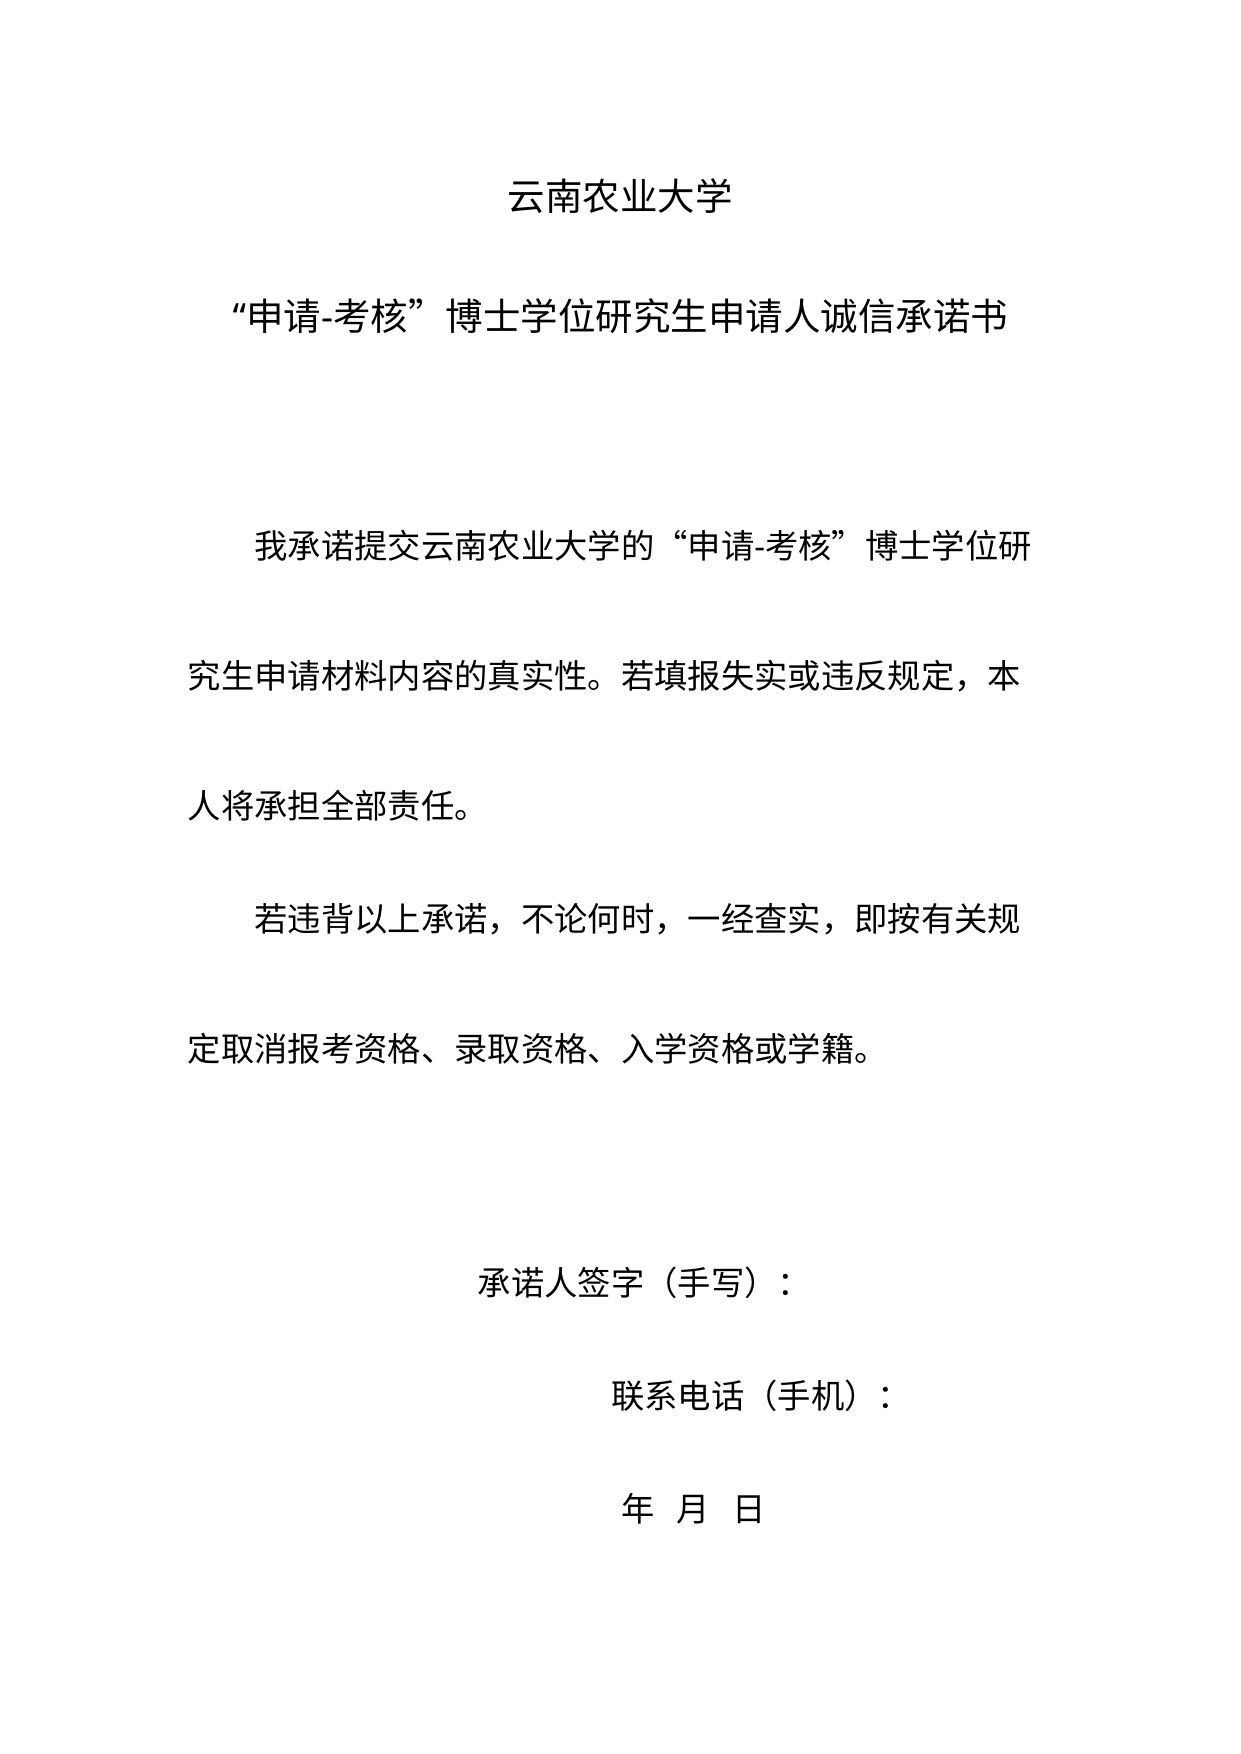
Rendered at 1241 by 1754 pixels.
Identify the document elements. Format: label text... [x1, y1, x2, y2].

text 云南农业大学 [187, 162, 1053, 227]
text 年 月 日 [187, 1475, 911, 1540]
text 联系电话（手机）： [187, 1361, 911, 1426]
text 承诺人签字（手写）： [187, 1248, 811, 1313]
text “申请-考核”博士学位研究生申请人诚信承诺书 [187, 281, 1053, 346]
text 我承诺提交云南农业大学的“申请-考核”博士学位研究生申请材料内容的真实性。若填报失实或违反规定，本人将承担全部责任。 [187, 511, 1053, 836]
text 若违背以上承诺，不论何时，一经查实，即按有关规定取消报考资格、录取资格、入学资格或学籍。 [187, 884, 1053, 1079]
